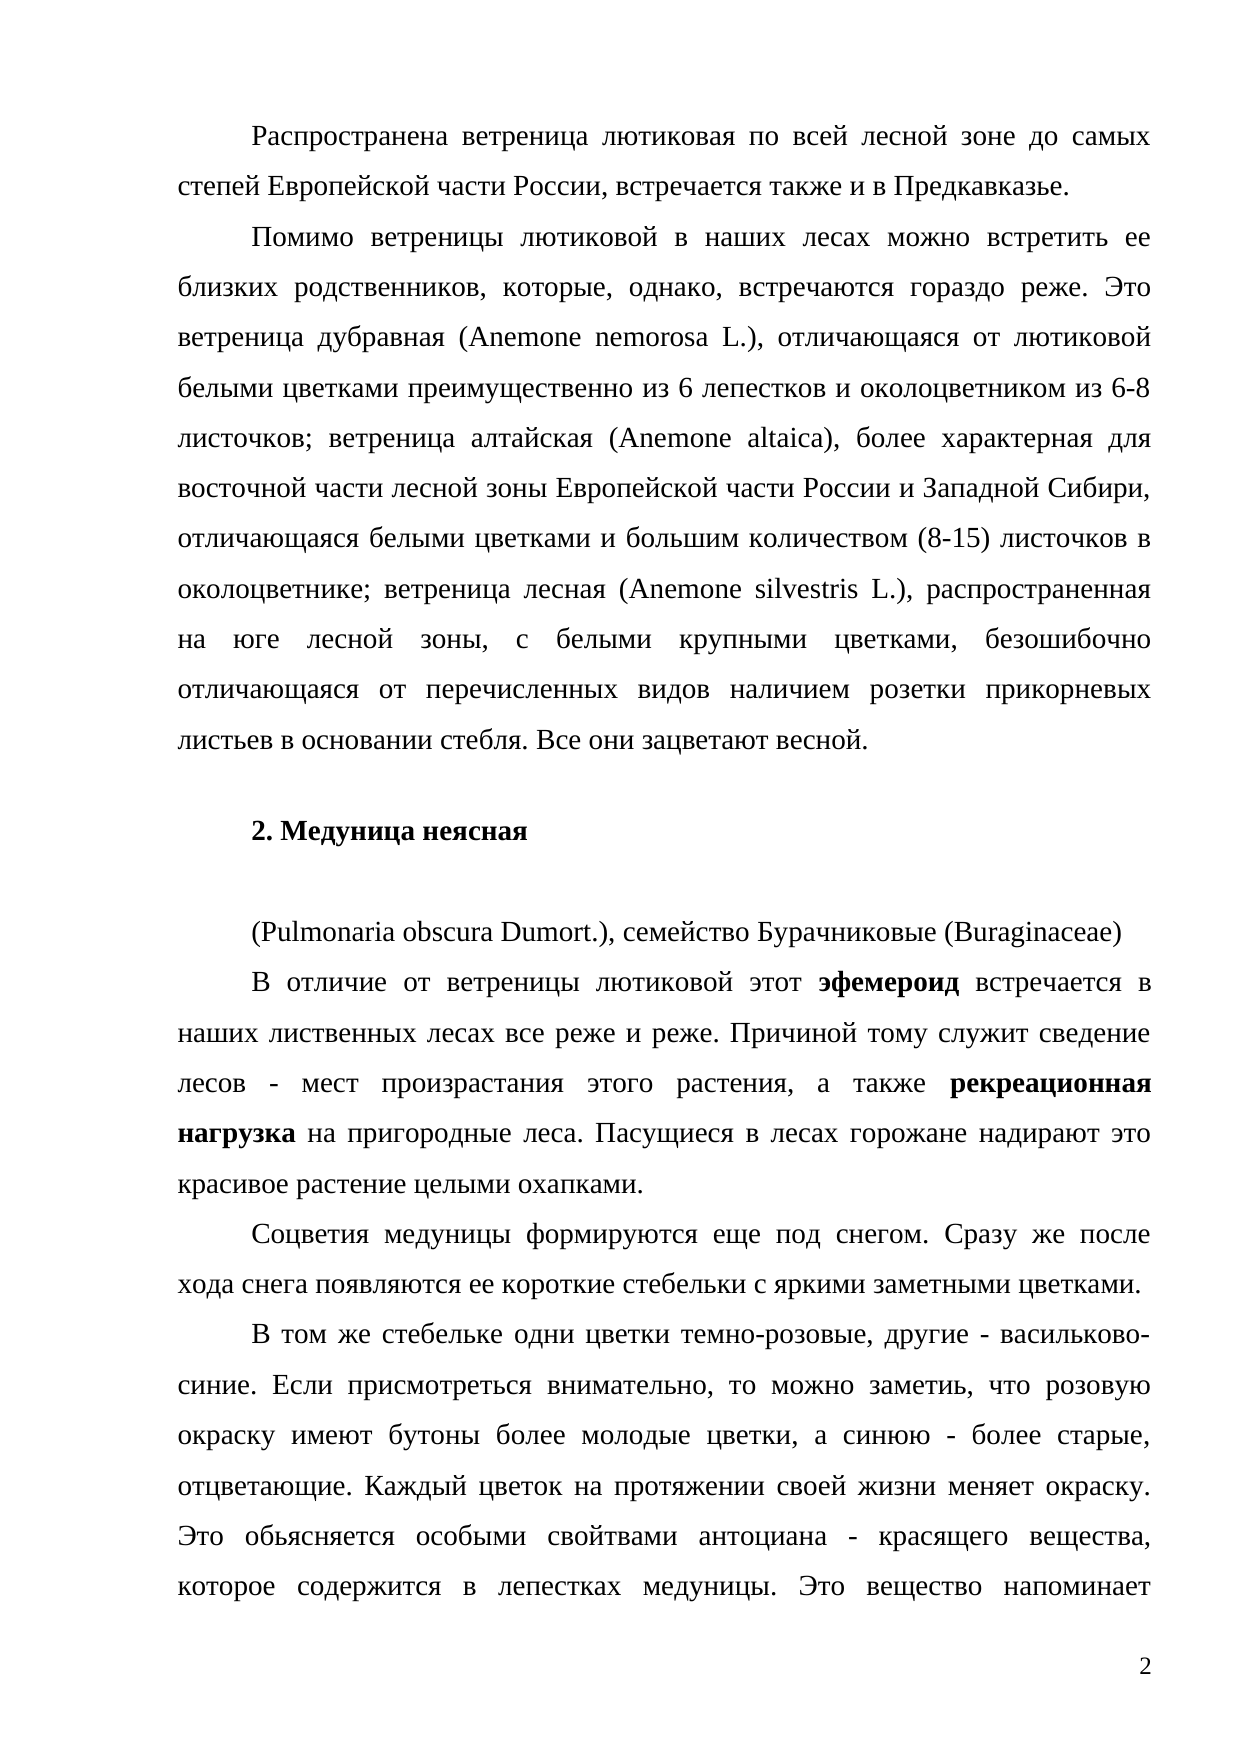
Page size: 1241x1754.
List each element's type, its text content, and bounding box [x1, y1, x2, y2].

text 2. Медуница неясная [177, 813, 1152, 847]
text (Pulmonaria obscura Dumort.), семейство Бурачниковые (Buraginaceae) [177, 914, 1152, 948]
text Помимо ветреницы лютиковой в наших лесах можно встретить ее близких родственников, которые, однако, встречаются гораздо реже. Это ветреница дубравная (Anemone nemorosa L.), отличающаяся от лютиковой белыми цветками преимущественно из 6 лепестков и околоцветником из 6-8 листочков; ветреница алтайская (Anemone altaica), более характерная для восточной части лесной зоны Европейской части России и Западной Сибири, отличающаяся белыми цветками и большим количеством (8-15) листочков в околоцветнике; ветреница лесная (Anemone silvestris L.), распространенная на юге лесной зоны, с белыми крупными цветками, безошибочно отличающаяся от перечисленных видов наличием розетки прикорневых листьев в основании стебля. Все они зацветают весной. [177, 219, 1152, 755]
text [177, 1317, 1152, 1602]
text Распространена ветреница лютиковая по всей лесной зоне до самых степей Европейской части России, встречается также и в Предкавказье. [177, 118, 1152, 202]
text Соцветия медуницы формируются еще под снегом. Сразу же после хода снега появляются ее короткие стебельки с яркими заметными цветками. [177, 1216, 1152, 1300]
text В отличие от ветреницы лютиковой этот эфемероид встречается в наших лиственных лесах все реже и реже. Причиной тому служит сведение лесов - мест произрастания этого растения, а также рекреационная нагрузка на пригородные леса. Пасущиеся в лесах горожане надирают это красивое растение целыми охапками. [177, 964, 1152, 1199]
